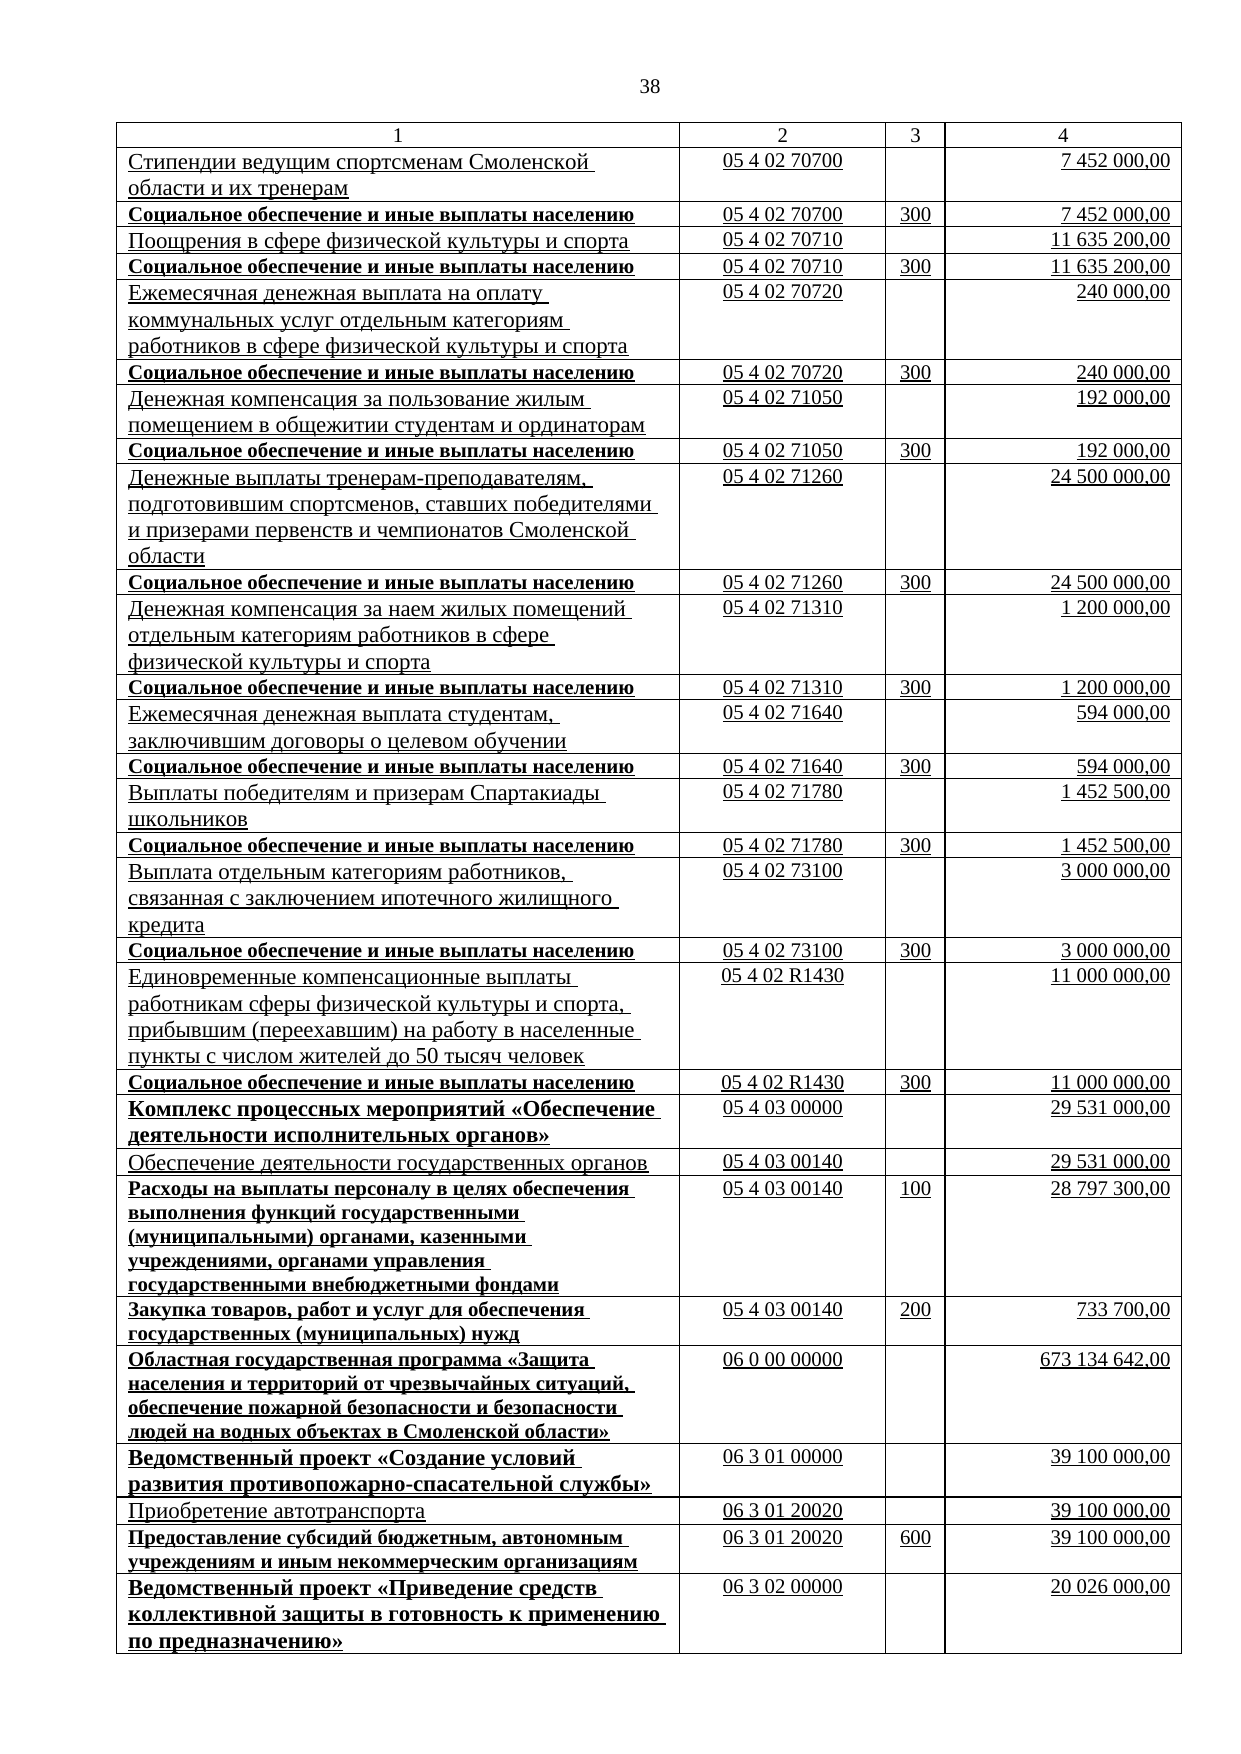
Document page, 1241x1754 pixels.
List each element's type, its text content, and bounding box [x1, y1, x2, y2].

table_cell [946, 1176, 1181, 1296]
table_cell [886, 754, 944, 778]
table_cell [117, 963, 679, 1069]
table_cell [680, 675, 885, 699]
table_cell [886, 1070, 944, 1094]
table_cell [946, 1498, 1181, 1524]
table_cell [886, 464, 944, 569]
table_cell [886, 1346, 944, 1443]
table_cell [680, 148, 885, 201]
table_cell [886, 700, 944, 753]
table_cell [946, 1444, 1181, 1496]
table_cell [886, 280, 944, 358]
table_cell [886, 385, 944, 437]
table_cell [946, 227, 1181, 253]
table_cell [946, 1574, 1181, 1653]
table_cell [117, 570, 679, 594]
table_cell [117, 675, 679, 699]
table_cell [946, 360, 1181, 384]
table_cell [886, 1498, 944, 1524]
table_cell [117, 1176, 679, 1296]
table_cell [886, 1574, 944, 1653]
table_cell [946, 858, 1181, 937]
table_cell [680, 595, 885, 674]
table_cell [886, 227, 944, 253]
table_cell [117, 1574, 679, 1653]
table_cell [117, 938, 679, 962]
table_header 4 [946, 123, 1181, 147]
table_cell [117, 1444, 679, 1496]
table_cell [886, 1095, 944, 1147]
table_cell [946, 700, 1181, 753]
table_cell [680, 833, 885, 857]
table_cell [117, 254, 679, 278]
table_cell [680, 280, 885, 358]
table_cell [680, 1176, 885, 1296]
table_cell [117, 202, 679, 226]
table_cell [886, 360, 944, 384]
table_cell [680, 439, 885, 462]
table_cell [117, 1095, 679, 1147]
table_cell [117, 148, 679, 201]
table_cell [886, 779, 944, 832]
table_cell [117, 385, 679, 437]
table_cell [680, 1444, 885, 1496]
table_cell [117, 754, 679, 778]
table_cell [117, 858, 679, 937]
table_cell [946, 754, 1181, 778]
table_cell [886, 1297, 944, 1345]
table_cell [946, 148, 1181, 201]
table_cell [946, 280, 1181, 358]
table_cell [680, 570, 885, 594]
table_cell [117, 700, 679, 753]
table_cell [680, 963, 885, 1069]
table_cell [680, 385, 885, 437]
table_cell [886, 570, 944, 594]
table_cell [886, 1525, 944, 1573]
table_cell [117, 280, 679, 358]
table_header 2 [680, 123, 885, 147]
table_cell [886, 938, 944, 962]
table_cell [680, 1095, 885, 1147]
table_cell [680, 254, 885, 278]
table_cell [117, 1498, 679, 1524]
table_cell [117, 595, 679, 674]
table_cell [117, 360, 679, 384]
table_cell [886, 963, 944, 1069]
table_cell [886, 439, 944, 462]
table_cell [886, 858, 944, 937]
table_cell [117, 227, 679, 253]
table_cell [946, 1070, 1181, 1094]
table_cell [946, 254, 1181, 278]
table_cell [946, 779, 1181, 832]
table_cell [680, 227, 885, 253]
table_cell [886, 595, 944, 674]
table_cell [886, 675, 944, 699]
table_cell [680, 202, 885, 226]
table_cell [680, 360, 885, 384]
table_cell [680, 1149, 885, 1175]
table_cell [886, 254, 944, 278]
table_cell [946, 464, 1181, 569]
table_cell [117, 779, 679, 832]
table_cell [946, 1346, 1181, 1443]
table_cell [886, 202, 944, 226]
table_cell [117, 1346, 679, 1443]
table_header 3 [886, 123, 944, 147]
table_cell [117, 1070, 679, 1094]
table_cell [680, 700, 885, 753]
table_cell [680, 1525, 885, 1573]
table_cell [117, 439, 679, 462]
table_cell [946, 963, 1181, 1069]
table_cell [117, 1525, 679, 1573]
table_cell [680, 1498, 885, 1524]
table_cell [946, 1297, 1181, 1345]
table_header 1 [117, 123, 679, 147]
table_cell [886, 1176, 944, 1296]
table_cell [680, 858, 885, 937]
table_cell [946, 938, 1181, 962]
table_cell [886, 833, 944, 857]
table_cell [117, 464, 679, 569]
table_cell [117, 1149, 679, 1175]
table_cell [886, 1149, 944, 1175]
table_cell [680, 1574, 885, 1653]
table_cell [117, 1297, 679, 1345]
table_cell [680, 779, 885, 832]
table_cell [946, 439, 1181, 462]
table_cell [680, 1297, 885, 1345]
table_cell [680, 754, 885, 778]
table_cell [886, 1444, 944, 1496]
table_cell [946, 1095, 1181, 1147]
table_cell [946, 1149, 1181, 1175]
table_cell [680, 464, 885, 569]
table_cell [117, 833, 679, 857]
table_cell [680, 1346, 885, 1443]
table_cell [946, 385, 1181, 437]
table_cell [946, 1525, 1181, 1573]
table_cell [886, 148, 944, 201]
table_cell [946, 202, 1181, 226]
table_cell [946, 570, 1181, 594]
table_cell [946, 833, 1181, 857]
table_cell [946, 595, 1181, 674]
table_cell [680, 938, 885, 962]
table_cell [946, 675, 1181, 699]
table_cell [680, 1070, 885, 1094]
